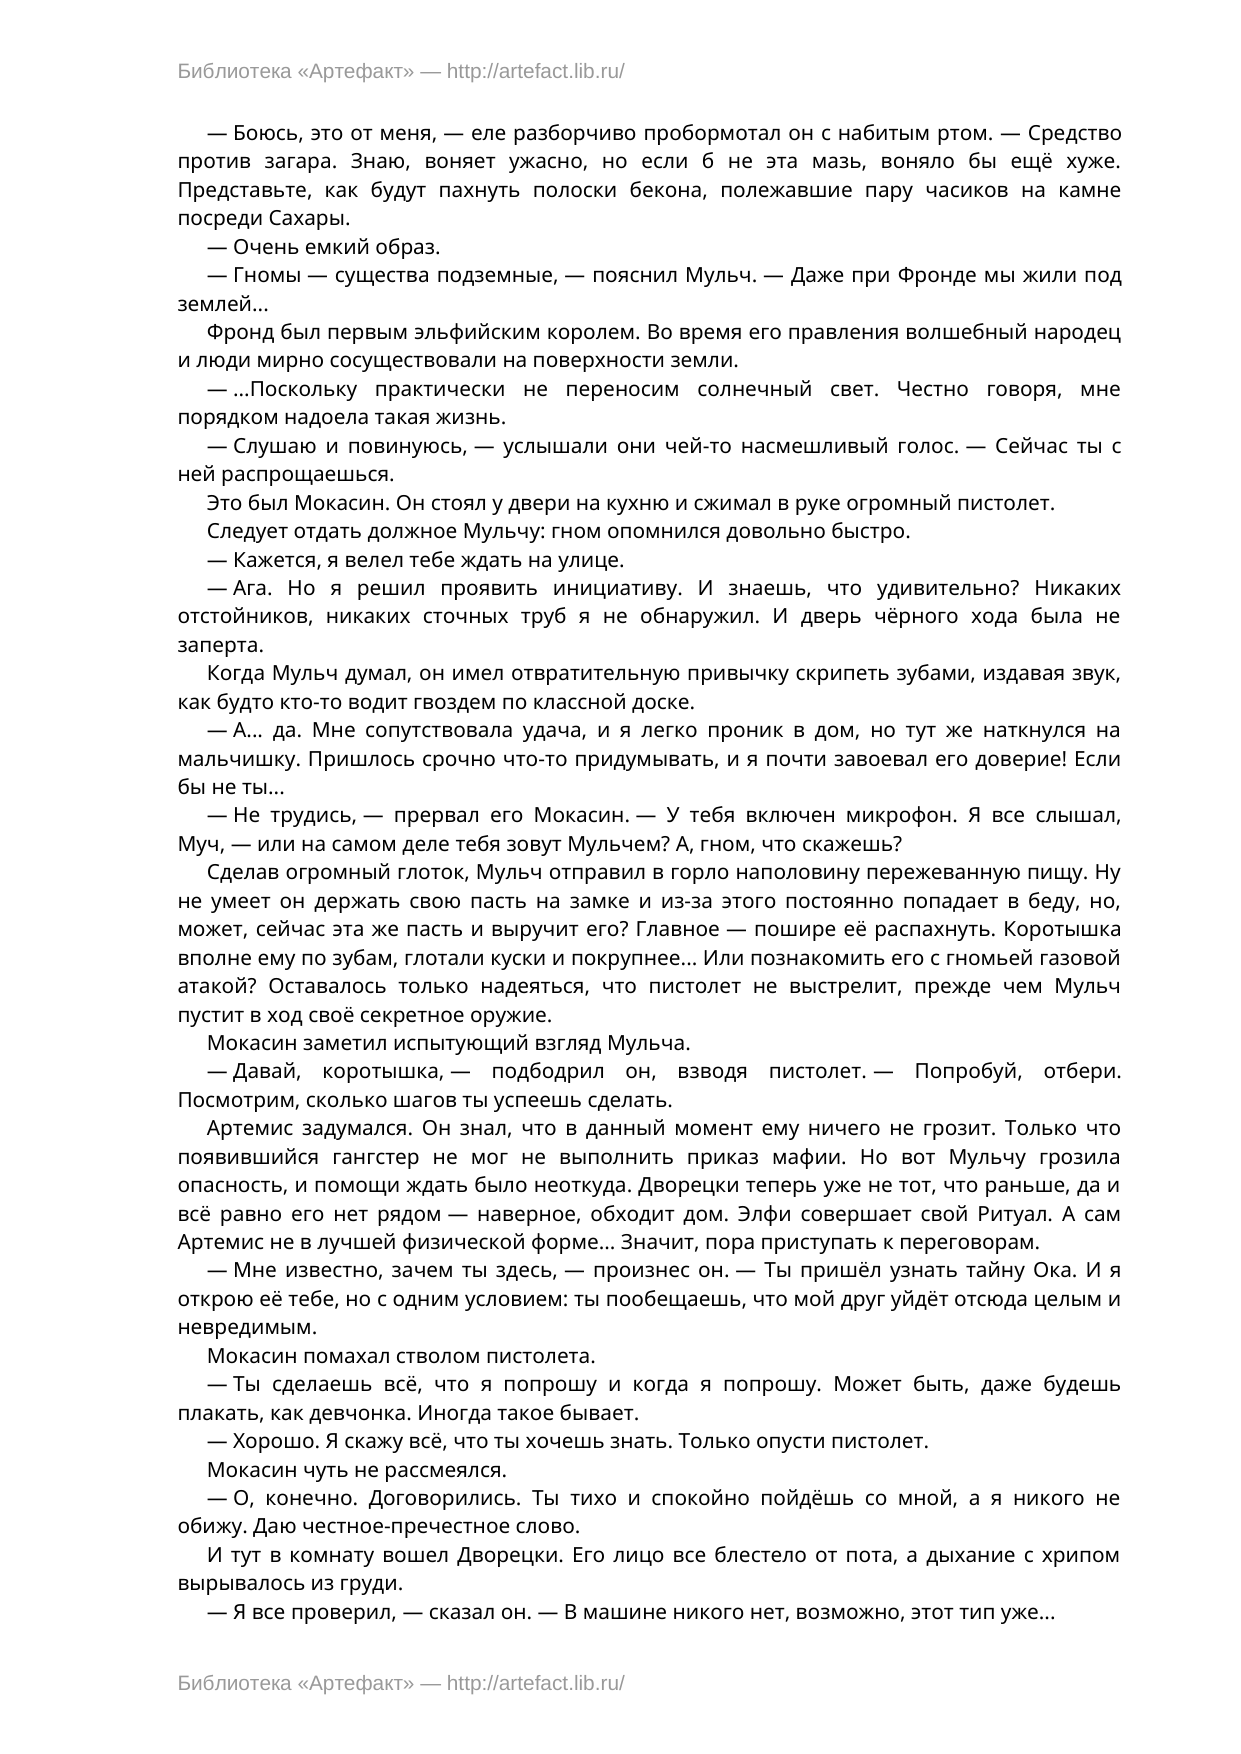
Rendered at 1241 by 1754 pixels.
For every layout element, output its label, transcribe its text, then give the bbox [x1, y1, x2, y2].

text Следует отдать должное Мульчу: гном опомнился довольно быстро. [177, 516, 1122, 545]
text — Боюсь, это от меня, — еле разборчиво пробормотал он с набитым ртом. — Средство против загара. Знаю, воняет ужасно, но если б не эта мазь, воняло бы ещё хуже. Представьте, как будут пахнуть полоски бекона, полежавшие пару часиков на камне посреди Сахары. [177, 118, 1122, 232]
text — Давай, коротышка, — подбодрил он, взводя пистолет. — Попробуй, отбери. Посмотрим, сколько шагов ты успеешь сделать. [177, 1057, 1122, 1113]
text Когда Мульч думал, он имел отвратительную привычку скрипеть зубами, издавая звук, как будто кто-то водит гвоздем по классной доске. [177, 658, 1122, 715]
text — Не трудись, — прервал его Мокасин. — У тебя включен микрофон. Я все слышал, Муч, — или на самом деле тебя зовут Мульчем? А, гном, что скажешь? [177, 801, 1122, 857]
text Это был Мокасин. Он стоял у двери на кухню и сжимал в руке огромный пистолет. [177, 488, 1122, 516]
text — Мне известно, зачем ты здесь, — произнес он. — Ты пришёл узнать тайну Ока. И я открою её тебе, но с одним условием: ты пообещаешь, что мой друг уйдёт отсюда целым и невредимым. [177, 1256, 1122, 1341]
text — Ага. Но я решил проявить инициативу. И знаешь, что удивительно? Никаких отстойников, никаких сточных труб я не обнаружил. И дверь чёрного хода была не заперта. [177, 573, 1122, 658]
text Мокасин помахал стволом пистолета. [177, 1341, 1122, 1369]
text Фронд был первым эльфийским королем. Во время его правления волшебный народец и люди мирно сосуществовали на поверхности земли. [177, 317, 1122, 374]
text И тут в комнату вошел Дворецки. Его лицо все блестело от пота, а дыхание с хрипом вырывалось из груди. [177, 1540, 1122, 1597]
text — О, конечно. Договорились. Ты тихо и спокойно пойдёшь со мной, а я никого не обижу. Даю честное-пречестное слово. [177, 1483, 1122, 1540]
text Мокасин заметил испытующий взгляд Мульча. [177, 1028, 1122, 1057]
text Мокасин чуть не рассмеялся. [177, 1455, 1122, 1483]
text — Я все проверил, — сказал он. — В машине никого нет, возможно, этот тип уже... [177, 1597, 1122, 1625]
text — Слушаю и повинуюсь, — услышали они чей-то насмешливый голос. — Сейчас ты с ней распрощаешься. [177, 431, 1122, 488]
text — Хорошо. Я скажу всё, что ты хочешь знать. Только опусти пистолет. [177, 1426, 1122, 1455]
text — ...Поскольку практически не переносим солнечный свет. Честно говоря, мне порядком надоела такая жизнь. [177, 374, 1122, 431]
text Артемис задумался. Он знал, что в данный момент ему ничего не грозит. Только что появившийся гангстер не мог не выполнить приказ мафии. Но вот Мульчу грозила опасность, и помощи ждать было неоткуда. Дворецки теперь уже не тот, что раньше, да и всё равно его нет рядом — наверное, обходит дом. Элфи совершает свой Ритуал. А сам Артемис не в лучшей физической форме... Значит, пора приступать к переговорам. [177, 1113, 1122, 1256]
text — Гномы — существа подземные, — пояснил Мульч. — Даже при Фронде мы жили под землей... [177, 260, 1122, 317]
text — А... да. Мне сопутствовала удача, и я легко проник в дом, но тут же наткнулся на мальчишку. Пришлось срочно что-то придумывать, и я почти завоевал его доверие! Если бы не ты... [177, 715, 1122, 801]
text Сделав огромный глоток, Мульч отправил в горло наполовину пережеванную пищу. Ну не умеет он держать свою пасть на замке и из-за этого постоянно попадает в беду, но, может, сейчас эта же пасть и выручит его? Главное — пошире её распахнуть. Коротышка вполне ему по зубам, глотали куски и покрупнее... Или познакомить его с гномьей газовой атакой? Оставалось только надеяться, что пистолет не выстрелит, прежде чем Мульч пустит в ход своё секретное оружие. [177, 857, 1122, 1028]
text — Ты сделаешь всё, что я попрошу и когда я попрошу. Может быть, даже будешь плакать, как девчонка. Иногда такое бывает. [177, 1369, 1122, 1426]
text — Очень емкий образ. [177, 232, 1122, 260]
text — Кажется, я велел тебе ждать на улице. [177, 545, 1122, 573]
